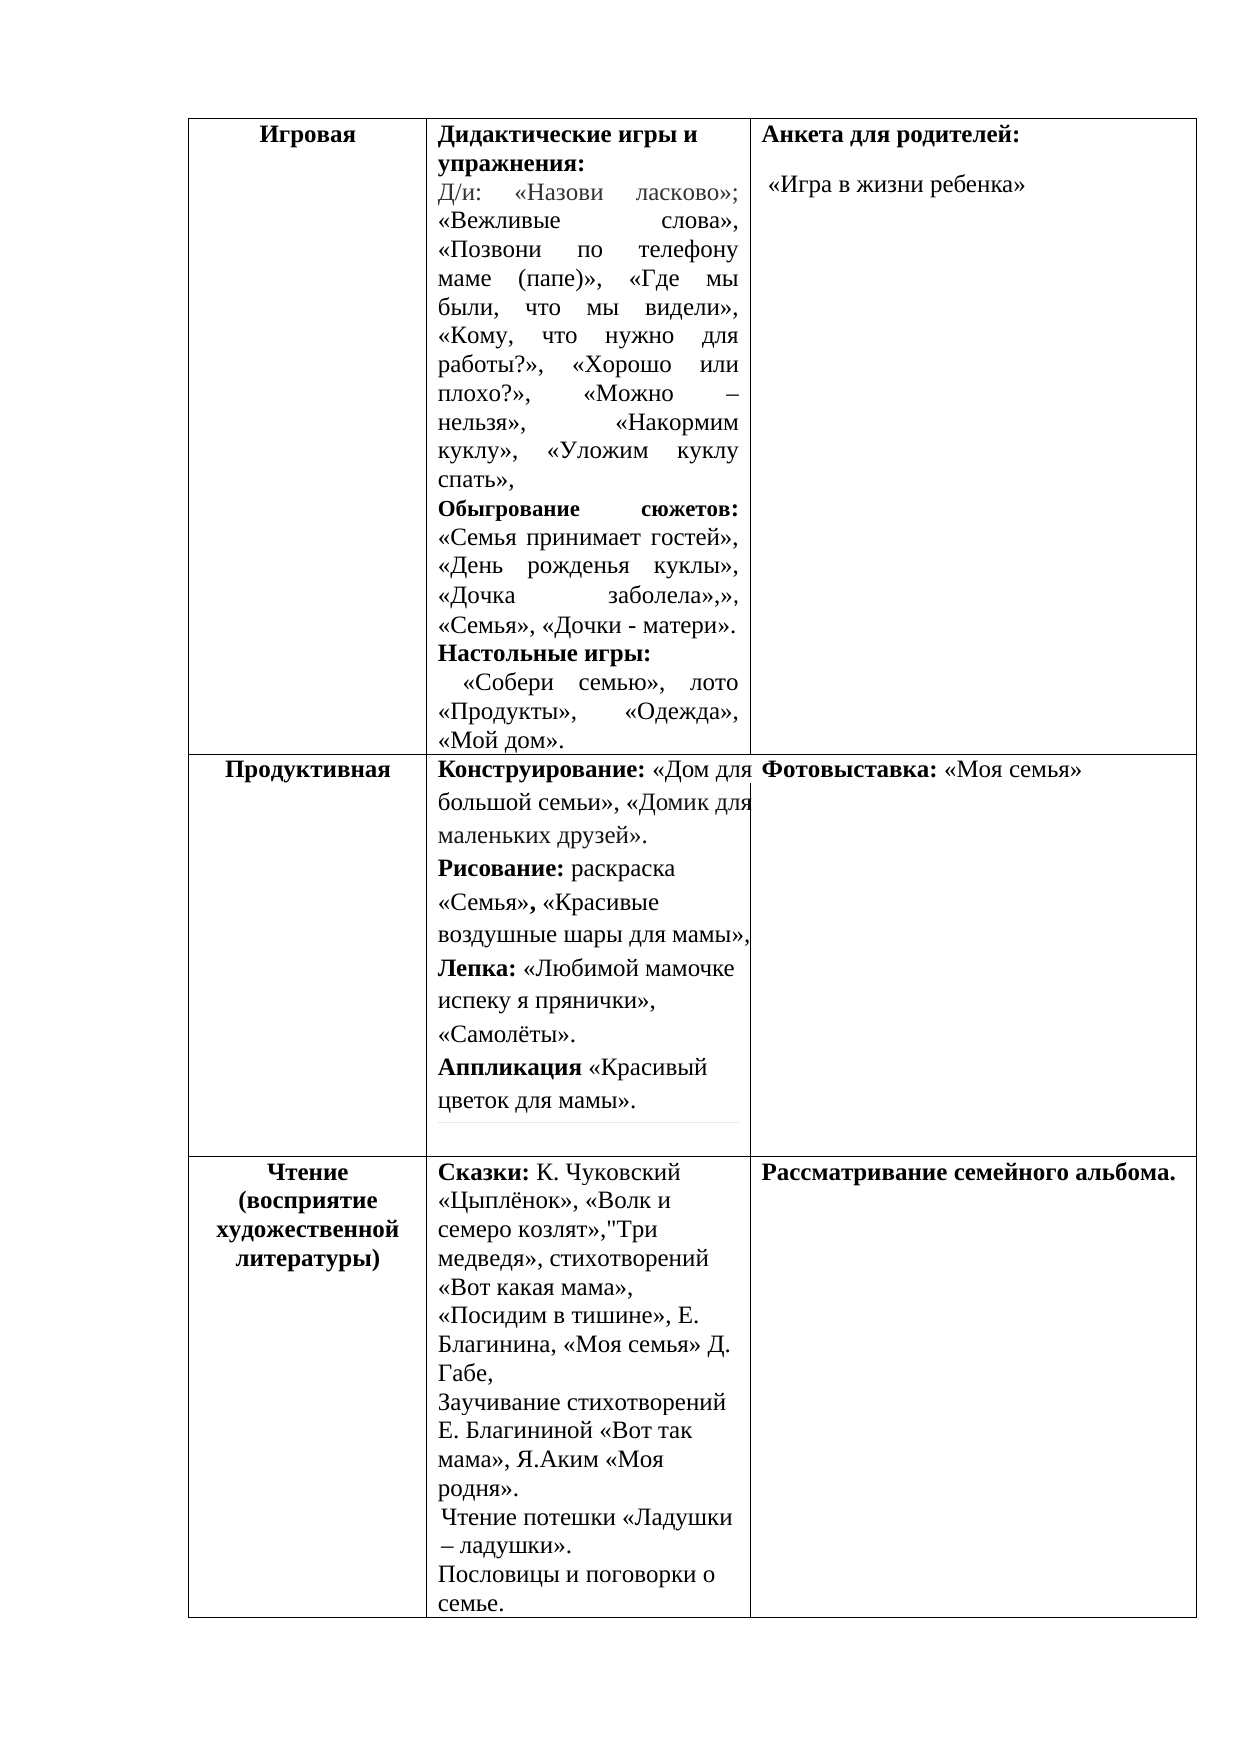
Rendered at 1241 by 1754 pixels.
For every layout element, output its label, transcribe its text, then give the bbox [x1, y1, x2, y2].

table_cell Конструирование: «Дом для большой семьи», «Домик для маленьких друзей». Рисование: раскраска «Семья», «Красивые воздушные шары для мамы», Лепка: «Любимой мамочке испеку я прянички», «Самолёты». Аппликация «Красивый цветок для мамы». [427, 755, 750, 1156]
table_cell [189, 1157, 426, 1617]
table_cell Дидактические игры и упражнения: Д/и: «Назови ласково»; «Вежливые слова», «Позвони по телефону маме (папе)», «Где мы были, что мы видели», «Кому, что нужно для работы?», «Хорошо или плохо?», «Можно – нельзя», «Накормим куклу», «Уложим куклу спать», Обыгрование сюжетов: «Семья принимает гостей», «День рожденья куклы», «Дочка заболела»,», «Семья», «Дочки - матери». Настольные игры: «Собери семью», лото «Продукты», «Одежда», «Мой дом». [427, 119, 750, 753]
table_cell Продуктивная [189, 755, 426, 1156]
table_cell Анкета для родителей: «Игра в жизни ребенка» [751, 119, 1196, 753]
table_cell Игровая [189, 119, 426, 753]
table_cell Фотовыставка: «Моя семья» [751, 755, 1196, 1156]
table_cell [427, 1157, 750, 1617]
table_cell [751, 1157, 1196, 1617]
